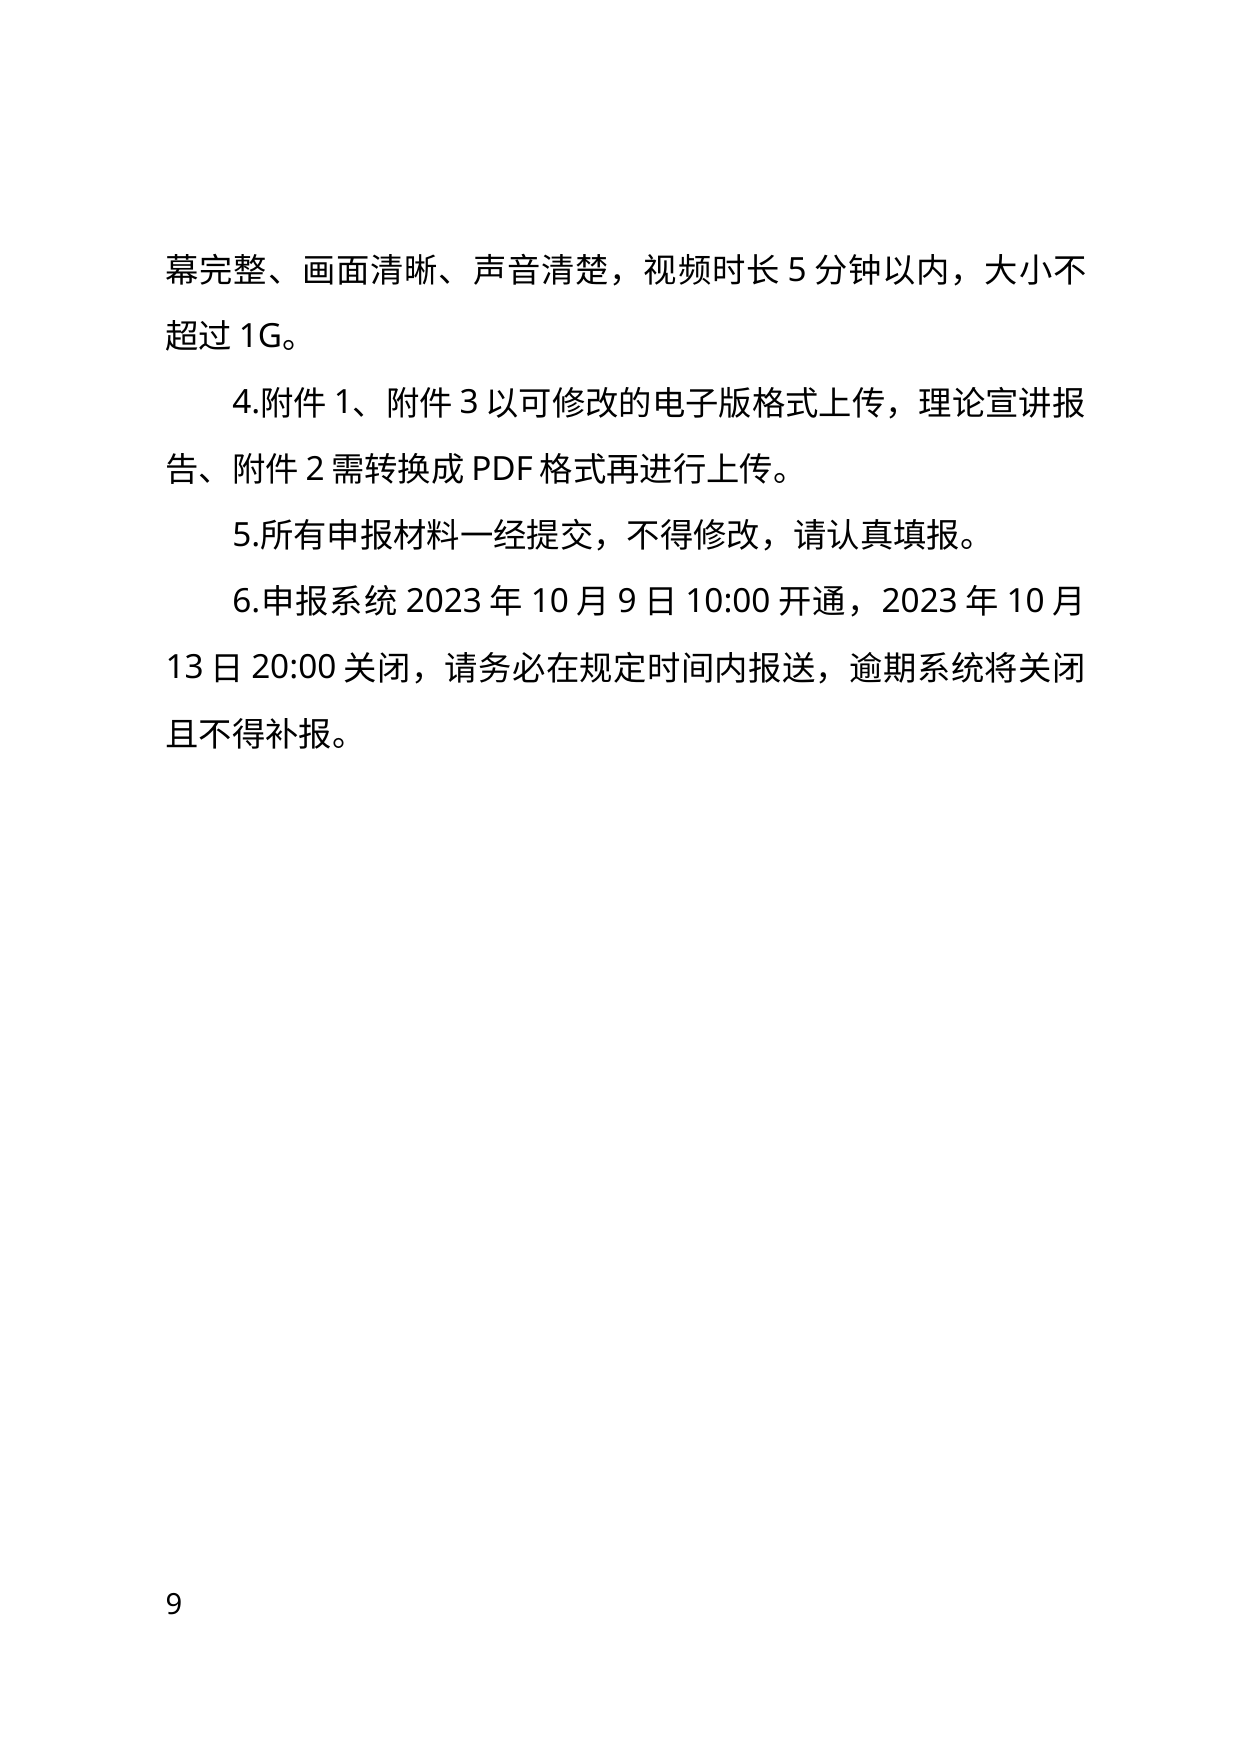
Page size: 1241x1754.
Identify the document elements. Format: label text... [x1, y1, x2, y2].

text 4.附件1、附件3以可修改的电子版格式上传，理论宣讲报告、附件2需转换成PDF格式再进行上传。 [165, 368, 1087, 500]
text 6.申报系统2023年10月9日10:00开通，2023年10月13日20:00关闭，请务必在规定时间内报送，逾期系统将关闭且不得补报。 [165, 566, 1087, 765]
text 5.所有申报材料一经提交，不得修改，请认真填报。 [165, 500, 1087, 566]
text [165, 235, 1087, 368]
